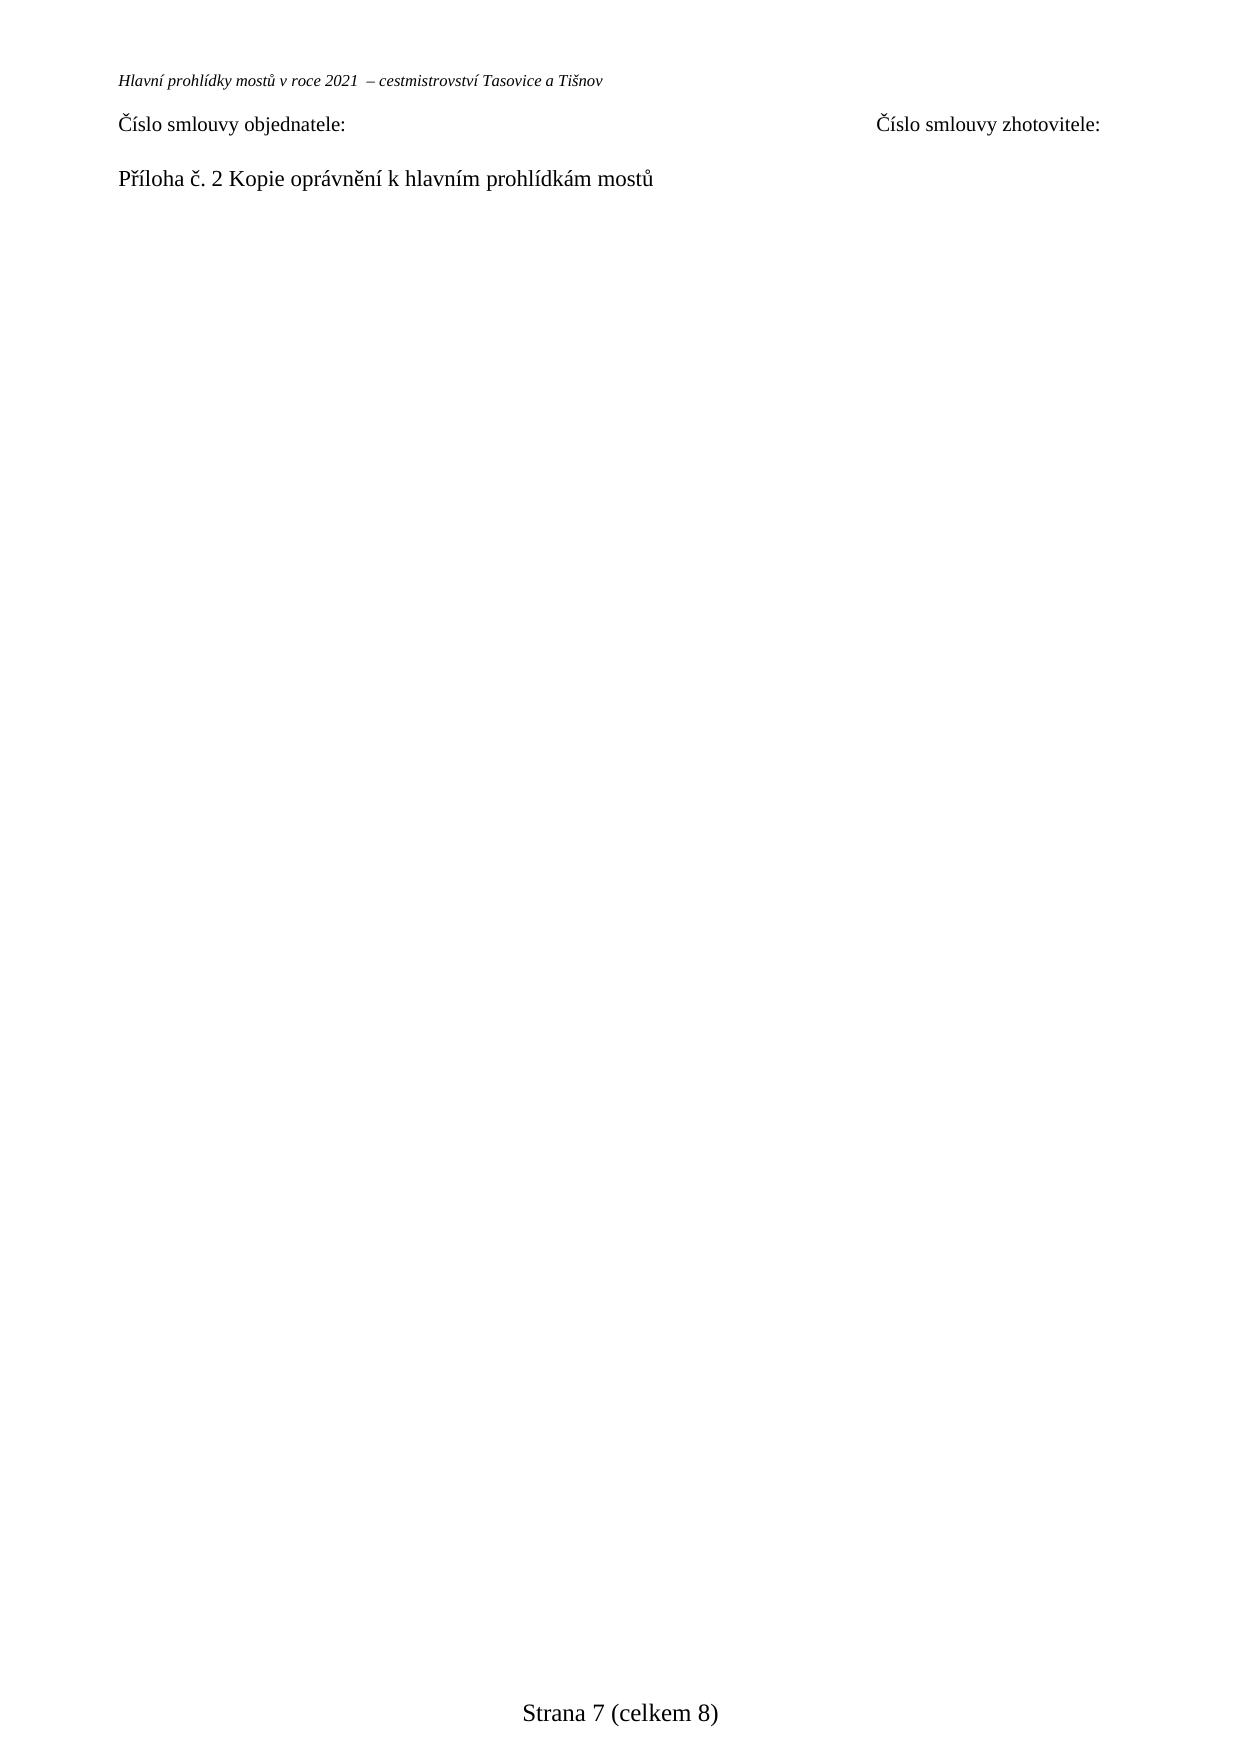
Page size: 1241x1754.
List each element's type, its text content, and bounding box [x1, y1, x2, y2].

text Příloha č. 2 Kopie oprávnění k hlavním prohlídkám mostů [118, 165, 1122, 192]
